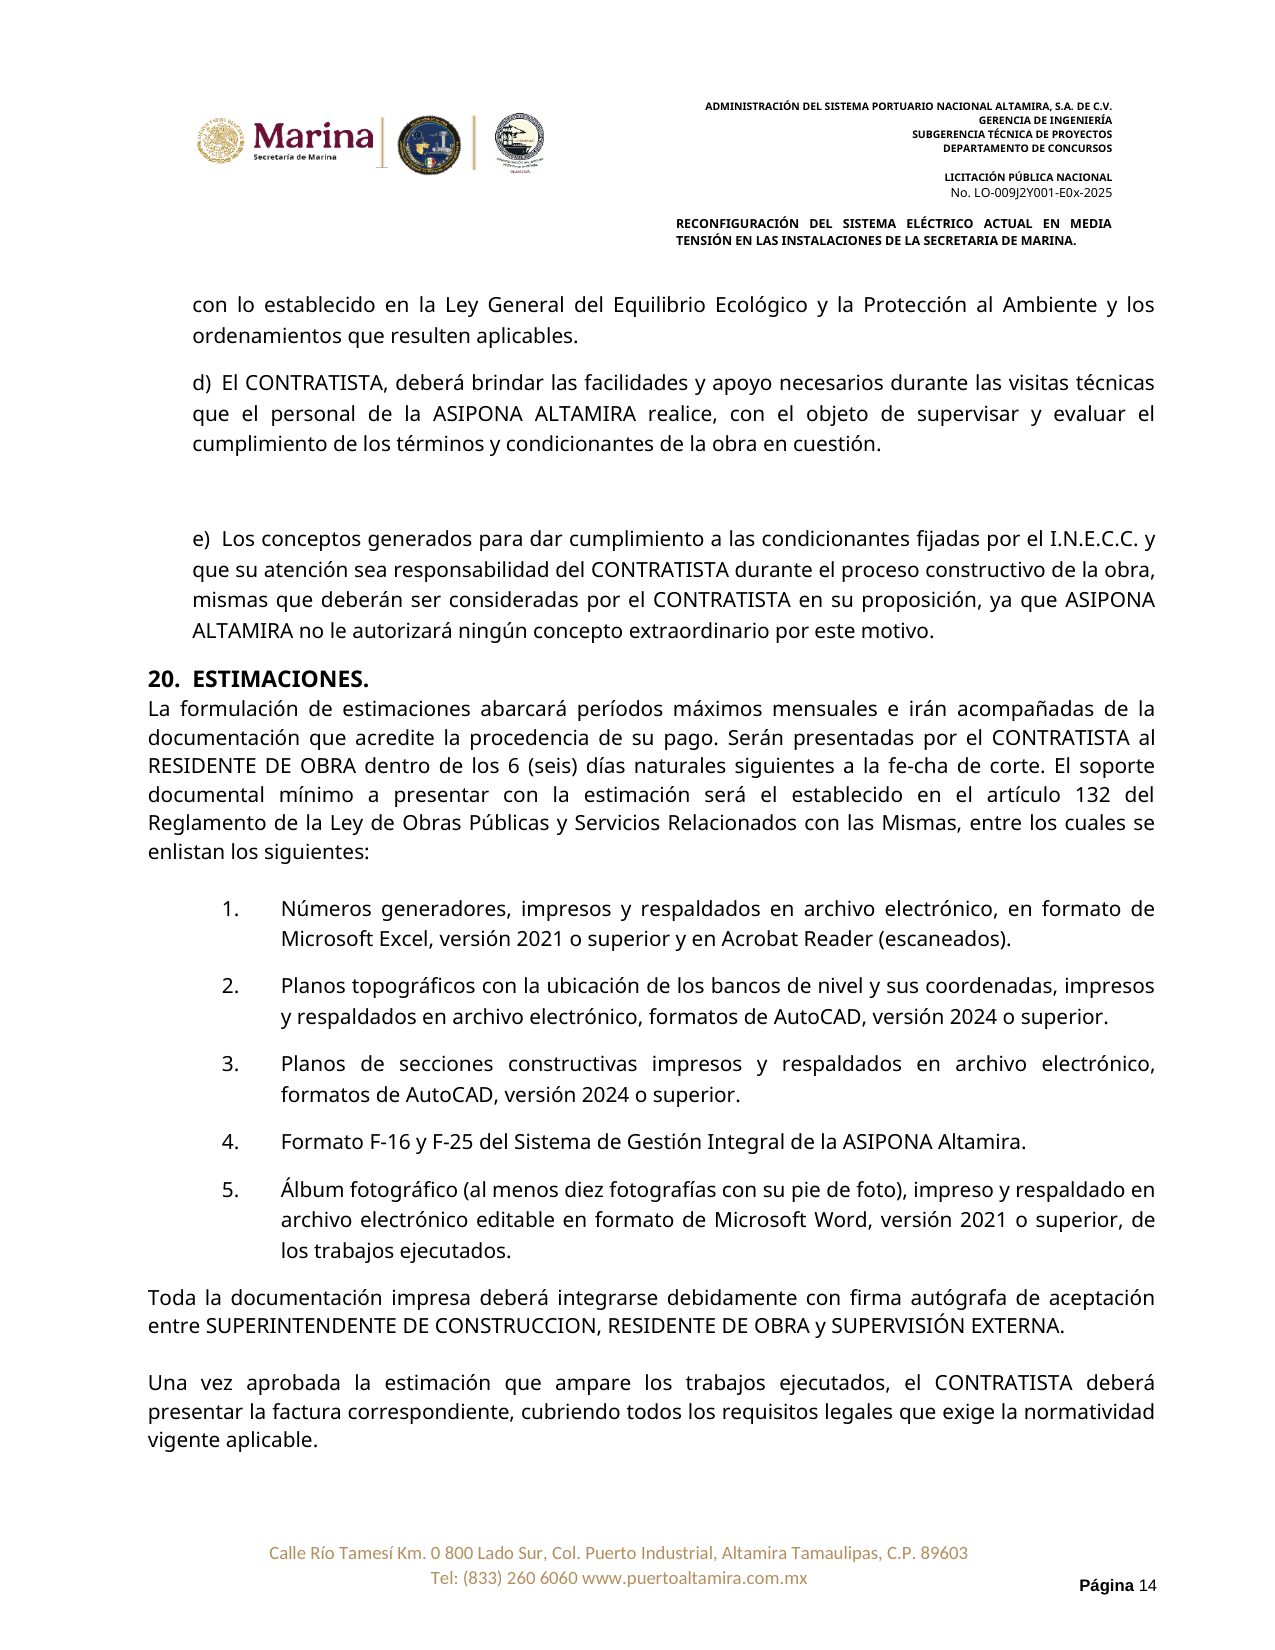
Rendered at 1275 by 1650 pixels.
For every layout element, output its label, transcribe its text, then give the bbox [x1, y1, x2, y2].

text e) Los conceptos generados para dar cumplimiento a las condicionantes fijadas por el I.N.E.C.C. y que su atención sea responsabilidad del CONTRATISTA durante el proceso constructivo de la obra, mismas que deberán ser consideradas por el CONTRATISTA en su proposición, ya que ASIPONA ALTAMIRA no le autorizará ningún concepto extraordinario por este motivo. [192, 524, 1157, 644]
picture [495, 113, 544, 173]
list Planos topográficos con la ubicación de los bancos de nivel y sus coordenadas, impresos y respaldados en archivo electrónico, formatos de AutoCAD, versión 2024 o superior. [222, 972, 1157, 1031]
list Álbum fotográfico (al menos diez fotografías con su pie de foto), impreso y respaldado en archivo electrónico editable en formato de Microsoft Word, versión 2021 o superior, de los trabajos ejecutados. [222, 1175, 1157, 1264]
text Toda la documentación impresa deberá integrarse debidamente con firma autógrafa de aceptación entre SUPERINTENDENTE DE CONSTRUCCION, RESIDENTE DE OBRA y SUPERVISIÓN EXTERNA. [148, 1283, 1157, 1340]
text Una vez aprobada la estimación que ampare los trabajos ejecutados, el CONTRATISTA deberá presentar la factura correspondiente, cubriendo todos los requisitos legales que exige la normatividad vigente aplicable. [148, 1368, 1157, 1454]
picture [466, 113, 481, 170]
list Planos de secciones constructivas impresos y respaldados en archivo electrónico, formatos de AutoCAD, versión 2024 o superior. [222, 1049, 1157, 1108]
list Números generadores, impresos y respaldados en archivo electrónico, en formato de Microsoft Excel, versión 2021 o superior y en Acrobat Reader (escaneados). [222, 894, 1157, 953]
picture [170, 99, 463, 179]
list Formato F-16 y F-25 del Sistema de Gestión Integral de la ASIPONA Altamira. [222, 1127, 1157, 1156]
list ESTIMACIONES. [148, 663, 1157, 694]
text d) El CONTRATISTA, deberá brindar las facilidades y apoyo necesarios durante las visitas técnicas que el personal de la ASIPONA ALTAMIRA realice, con el objeto de supervisar y evaluar el cumplimiento de los términos y condicionantes de la obra en cuestión. [192, 368, 1157, 458]
text La formulación de estimaciones abarcará períodos máximos mensuales e irán acompañadas de la documentación que acredite la procedencia de su pago. Serán presentadas por el CONTRATISTA al RESIDENTE DE OBRA dentro de los 6 (seis) días naturales siguientes a la fe-cha de corte. El soporte documental mínimo a presentar con la estimación será el establecido en el artículo 132 del Reglamento de la Ley de Obras Públicas y Servicios Relacionados con las Mismas, entre los cuales se enlistan los siguientes: [148, 694, 1157, 865]
